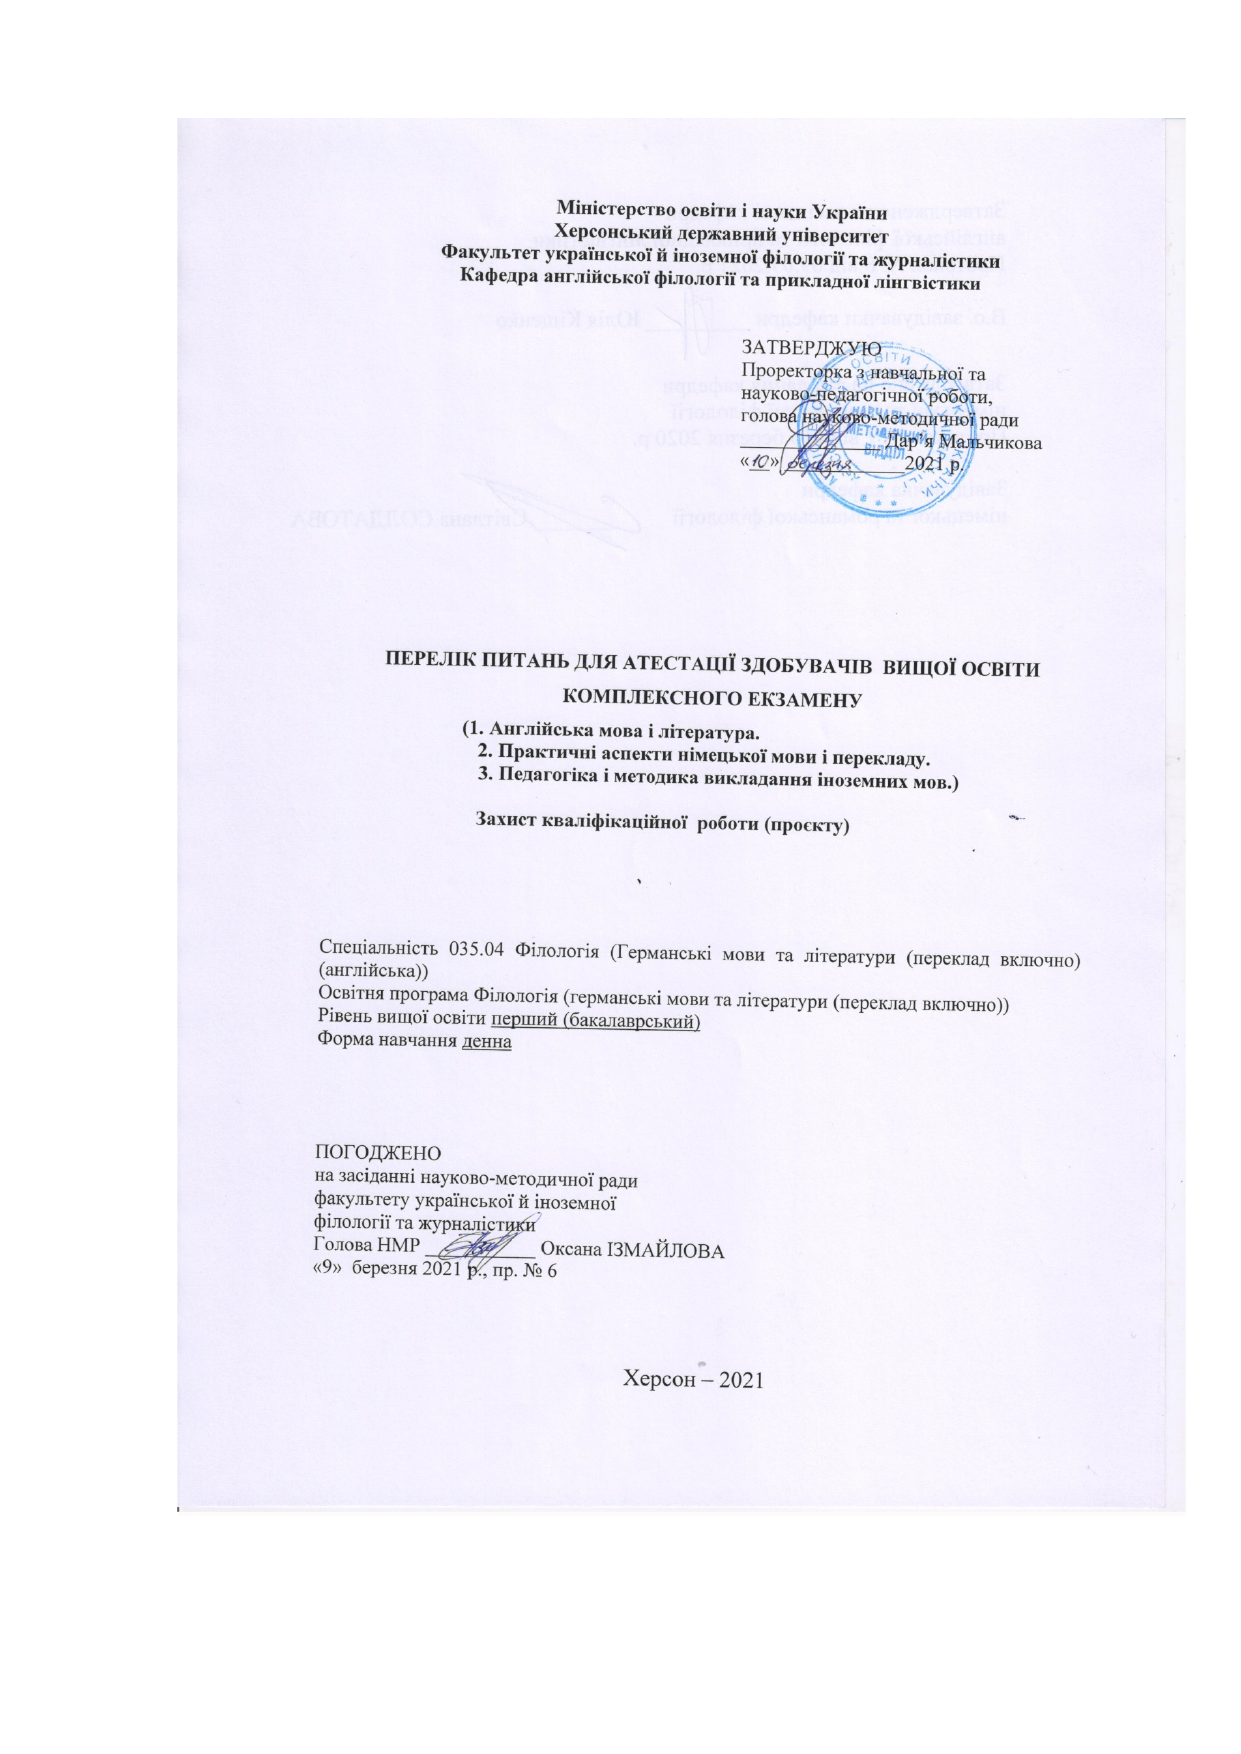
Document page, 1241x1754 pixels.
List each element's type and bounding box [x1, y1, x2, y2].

picture [177, 118, 1186, 1516]
